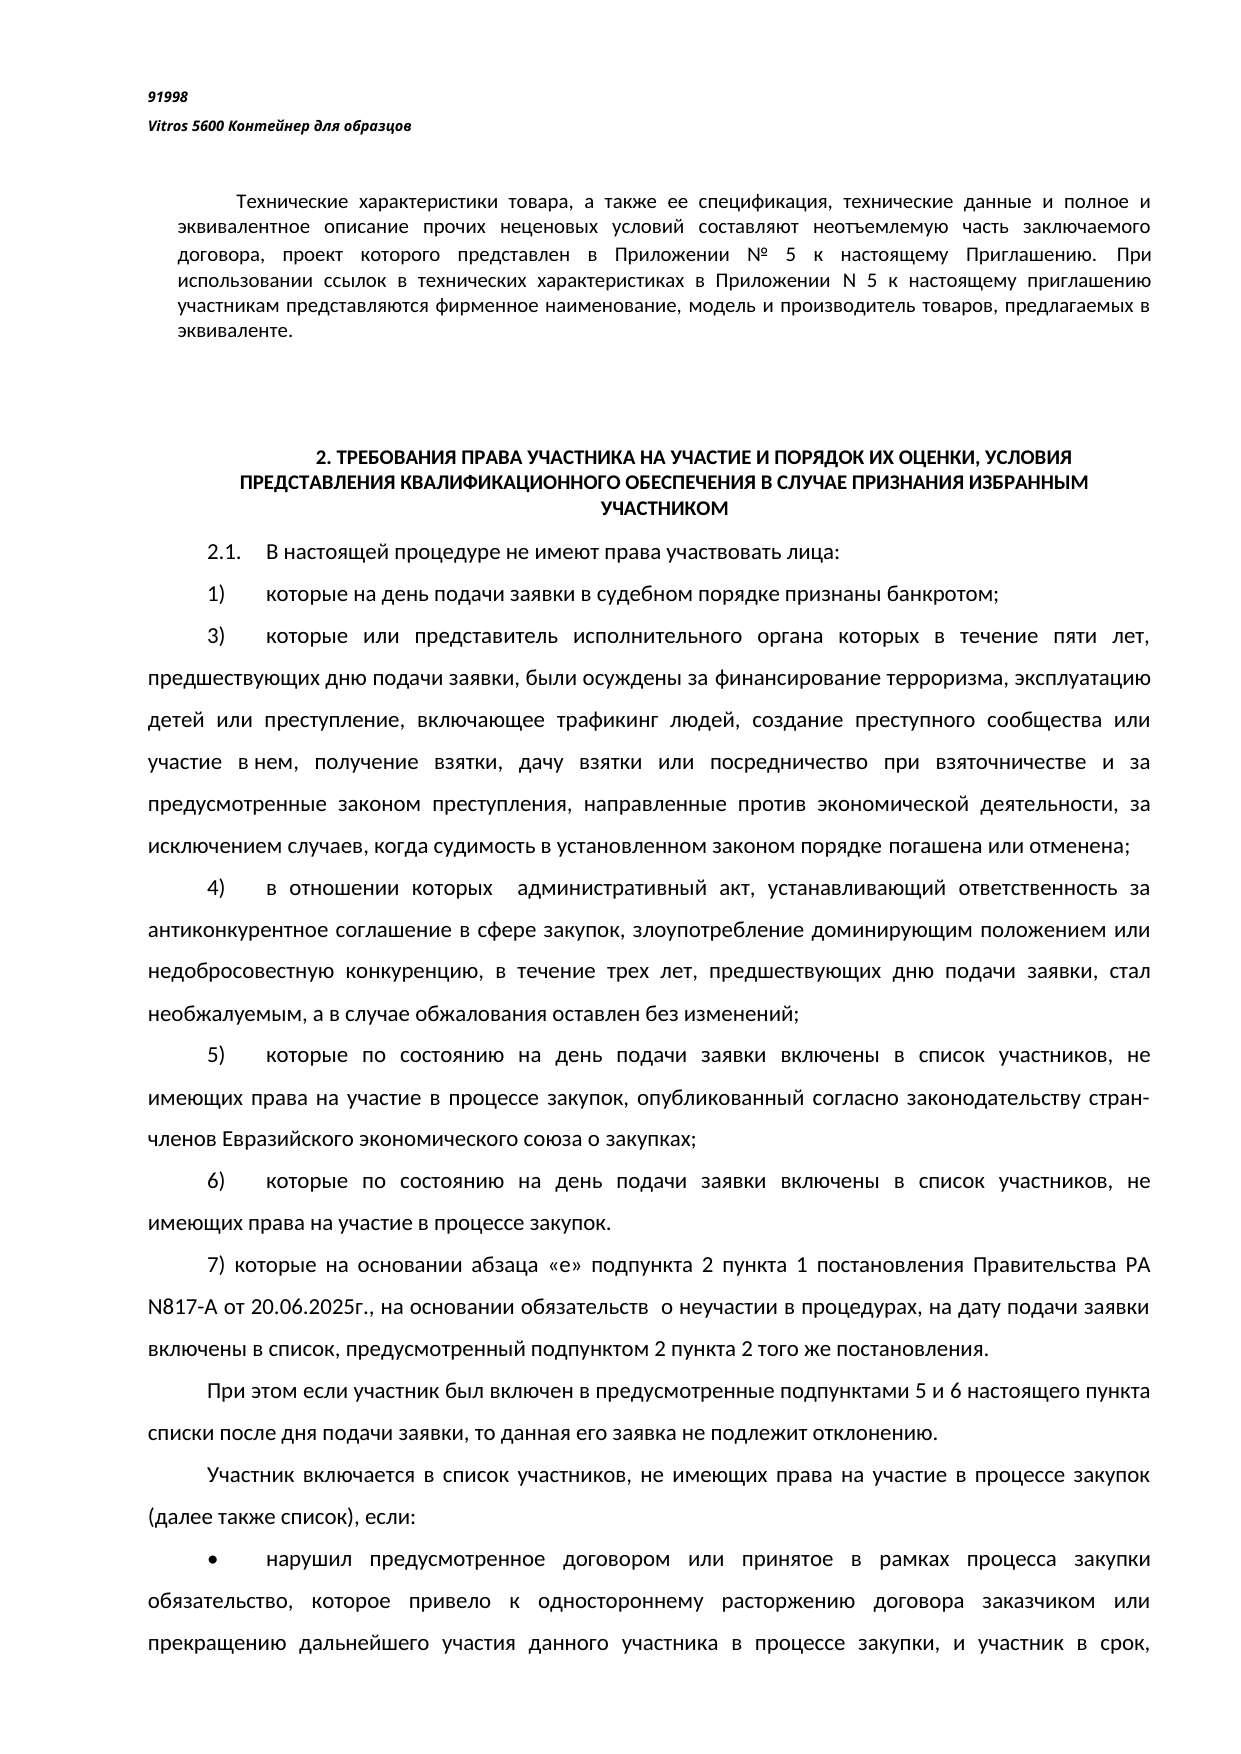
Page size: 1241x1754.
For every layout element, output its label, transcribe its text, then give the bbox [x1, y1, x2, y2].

text 2. ТРЕБОВАНИЯ ПРАВА УЧАСТНИКА НА УЧАСТИЕ И ПОРЯДОК ИХ ОЦЕНКИ, УСЛОВИЯ ПРЕДСТАВЛЕНИЯ КВАЛИФИКАЦИОННОГО ОБЕСПЕЧЕНИЯ В СЛУЧАЕ ПРИЗНАНИЯ ИЗБРАННЫМ УЧАСТНИКОМ [177, 444, 1152, 520]
text 3) которые или представитель исполнительного органа которых в течение пяти лет, предшествующих дню подачи заявки, были осуждены за финансирование терроризма, эксплуатацию детей или преступление, включающее трафикинг людей, создание преступного сообщества или участие в нем, получение взятки, дачу взятки или посредничество при взяточничестве и за предусмотренные законом преступления, направленные против экономической деятельности, за исключением случаев, когда судимость в установленном законом порядке погашена или отменена; [148, 621, 1152, 859]
text 2.1. В настоящей процедуре не имеют права участвовать лица: [148, 537, 1152, 565]
text При этом если участник был включен в предусмотренные подпунктами 5 и 6 настоящего пункта списки после дня подачи заявки, то данная его заявка не подлежит отклонению. [148, 1376, 1152, 1446]
text Технические характеристики товара, а также ее спецификация, технические данные и полное и эквивалентное описание прочих неценовых условий составляют неотъемлемую часть заключаемого договора, проект которого представлен в Приложении № 5 к настоящему Приглашению. При использовании ссылок в технических характеристиках в Приложении N 5 к настоящему приглашению участникам представляются фирменное наименование, модель и производитель товаров, предлагаемых в эквиваленте. [177, 188, 1152, 343]
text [148, 1544, 1152, 1656]
text 5) которые по состоянию на день подачи заявки включены в список участников, не имеющих права на участие в процессе закупок, опубликованный согласно законодательству стран-членов Евразийского экономического союза о закупках; [148, 1041, 1152, 1153]
text 1) которые на день подачи заявки в судебном порядке признаны банкротом; [148, 579, 1152, 607]
text 6) которые по состоянию на день подачи заявки включены в список участников, не имеющих права на участие в процессе закупок. [148, 1167, 1152, 1237]
text 7) которые на основании абзаца «е» подпункта 2 пункта 1 постановления Правительства РА N817-А от 20.06.2025г., на основании обязательств o неучастии в процедурах, на дату подачи заявки включены в список, предусмотренный подпунктом 2 пункта 2 того же постановления. [148, 1251, 1152, 1362]
text 4) в отношении которых административный акт, устанавливающий ответственность за антиконкурентное соглашение в сфере закупок, злоупотребление доминирующим положением или недобросовестную конкуренцию, в течение трех лет, предшествующих дню подачи заявки, стал необжалуемым, а в случае обжалования оставлен без изменений; [148, 873, 1152, 1027]
text Участник включается в список участников, не имеющих права на участие в процессе закупок (далее также список), если: [148, 1460, 1152, 1530]
